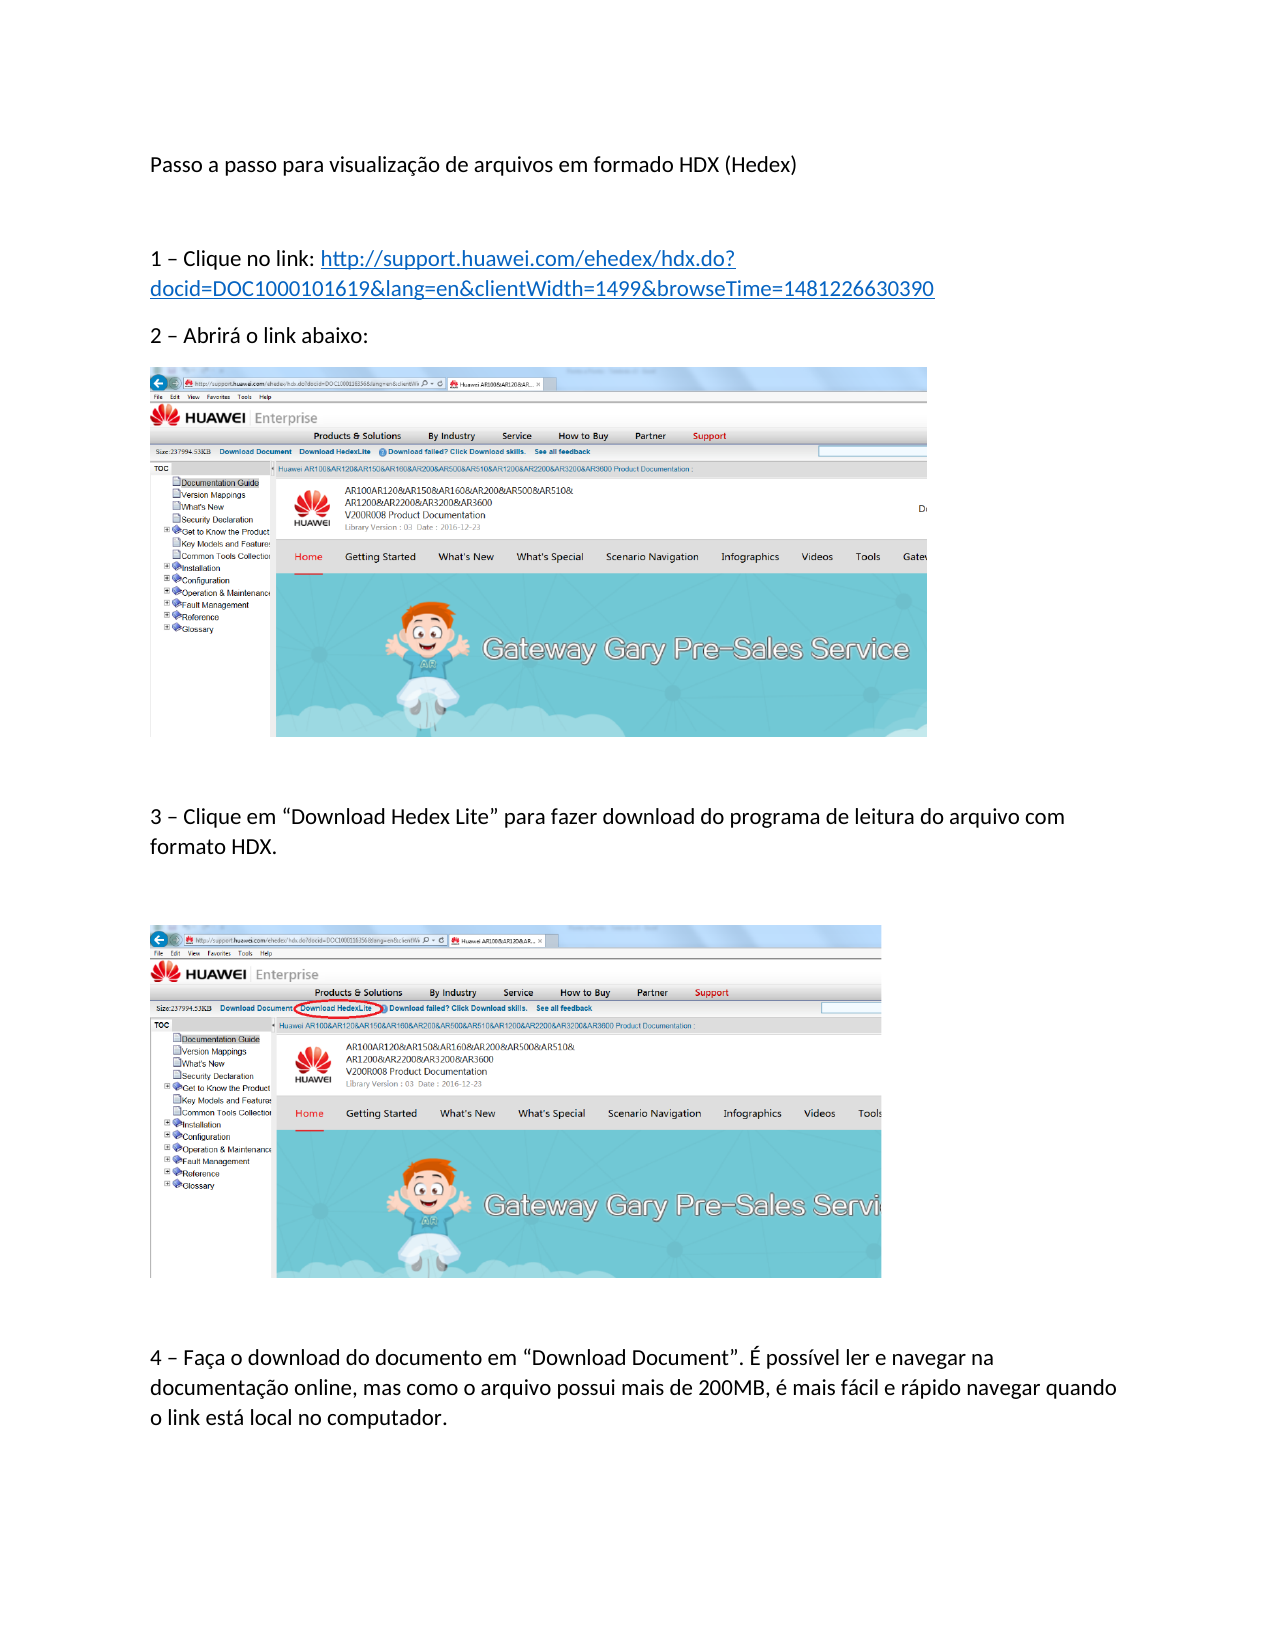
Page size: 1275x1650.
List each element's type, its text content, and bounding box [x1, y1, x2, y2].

text 1 – Clique no link: http://support.huawei.com/ehedex/hdx.do?docid=DOC1000101619&lang=en&clientWidth=1499&browseTime=1481226630390 [150, 244, 1125, 302]
text Passo a passo para visualização de arquivos em formado HDX (Hedex) [150, 150, 1125, 178]
picture [155, 380, 162, 386]
text 4 – Faça o download do documento em “Download Document”. É possível ler e navegar na documentação online, mas como o arquivo possui mais de 200MB, é mais fácil e rápido navegar quando o link está local no computador. [150, 1343, 1125, 1432]
picture [150, 925, 882, 1278]
text 2 – Abrirá o link abaixo: [150, 321, 1125, 349]
picture [150, 367, 927, 737]
text 3 – Clique em “Download Hedex Lite” para fazer download do programa de leitura do arquivo com formato HDX. [150, 802, 1125, 860]
